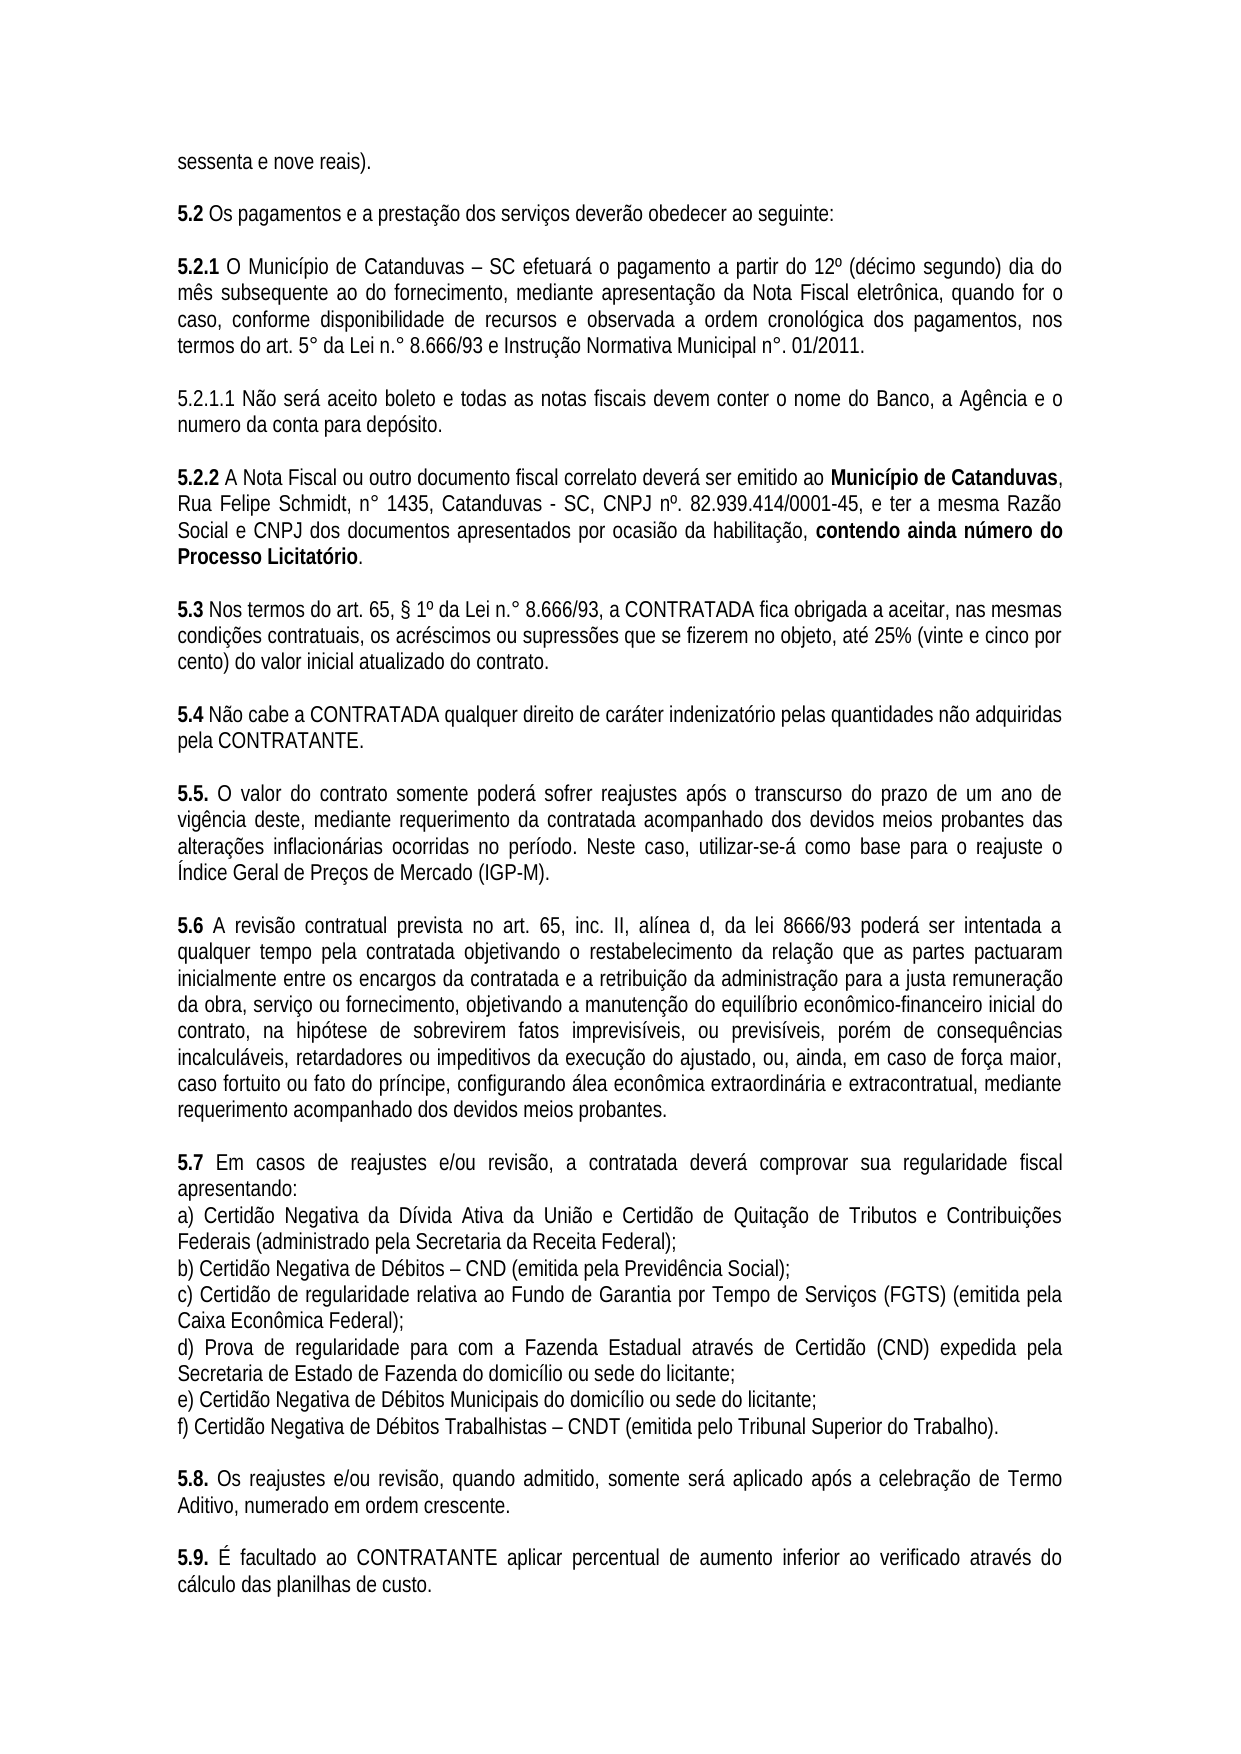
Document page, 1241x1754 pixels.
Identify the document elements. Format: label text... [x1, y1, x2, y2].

text a) Certidão Negativa da Dívida Ativa da União e Certidão de Quitação de Tributos e Contribuições Federais (administrado pela Secretaria da Receita Federal); [177, 1202, 1063, 1254]
text 5.6 A revisão contratual prevista no art. 65, inc. II, alínea d, da lei 8666/93 poderá ser intentada a qualquer tempo pela contratada objetivando o restabelecimento da relação que as partes pactuaram inicialmente entre os encargos da contratada e a retribuição da administração para a justa remuneração da obra, serviço ou fornecimento, objetivando a manutenção do equilíbrio econômico-financeiro inicial do contrato, na hipótese de sobrevirem fatos imprevisíveis, ou previsíveis, porém de consequências incalculáveis, retardadores ou impeditivos da execução do ajustado, ou, ainda, em caso de força maior, caso fortuito ou fato do príncipe, configurando álea econômica extraordinária e extracontratual, mediante requerimento acompanhado dos devidos meios probantes. [177, 912, 1063, 1123]
text 5.4 Não cabe a CONTRATADA qualquer direito de caráter indenizatório pelas quantidades não adquiridas pela CONTRATANTE. [177, 701, 1063, 754]
text c) Certidão de regularidade relativa ao Fundo de Garantia por Tempo de Serviços (FGTS) (emitida pela Caixa Econômica Federal); [177, 1281, 1063, 1333]
text b) Certidão Negativa de Débitos – CND (emitida pela Previdência Social); [177, 1254, 1063, 1281]
text 5.8. Os reajustes e/ou revisão, quando admitido, somente será aplicado após a celebração de Termo Aditivo, numerado em ordem crescente. [177, 1465, 1063, 1518]
text 5.3 Nos termos do art. 65, § 1º da Lei n.° 8.666/93, a CONTRATADA fica obrigada a aceitar, nas mesmas condições contratuais, os acréscimos ou supressões que se fizerem no objeto, até 25% (vinte e cinco por cento) do valor inicial atualizado do contrato. [177, 596, 1063, 675]
text 5.2.1 O Município de Catanduvas – SC efetuará o pagamento a partir do 12º (décimo segundo) dia do mês subsequente ao do fornecimento, mediante apresentação da Nota Fiscal eletrônica, quando for o caso, conforme disponibilidade de recursos e observada a ordem cronológica dos pagamentos, nos termos do art. 5° da Lei n.° 8.666/93 e Instrução Normativa Municipal n°. 01/2011. [177, 253, 1063, 358]
text 5.2 Os pagamentos e a prestação dos serviços deverão obedecer ao seguinte: [177, 200, 1063, 227]
text 5.7 Em casos de reajustes e/ou revisão, a contratada deverá comprovar sua regularidade fiscal apresentando: [177, 1149, 1063, 1202]
text 5.9. É facultado ao CONTRATANTE aplicar percentual de aumento inferior ao verificado através do cálculo das planilhas de custo. [177, 1544, 1063, 1597]
text 5.5. O valor do contrato somente poderá sofrer reajustes após o transcurso do prazo de um ano de vigência deste, mediante requerimento da contratada acompanhado dos devidos meios probantes das alterações inflacionárias ocorridas no período. Neste caso, utilizar-se-á como base para o reajuste o Índice Geral de Preços de Mercado (IGP-M). [177, 780, 1063, 886]
text 5.2.2 A Nota Fiscal ou outro documento fiscal correlato deverá ser emitido ao Município de Catanduvas, Rua Felipe Schmidt, n° 1435, Catanduvas - SC, CNPJ nº. 82.939.414/0001-45, e ter a mesma Razão Social e CNPJ dos documentos apresentados por ocasião da habilitação, contendo ainda número do Processo Licitatório. [177, 464, 1063, 569]
text d) Prova de regularidade para com a Fazenda Estadual através de Certidão (CND) expedida pela Secretaria de Estado de Fazenda do domicílio ou sede do licitante; [177, 1333, 1063, 1386]
text e) Certidão Negativa de Débitos Municipais do domicílio ou sede do licitante; [177, 1386, 1063, 1413]
text f) Certidão Negativa de Débitos Trabalhistas – CNDT (emitida pelo Tribunal Superior do Trabalho). [177, 1413, 1063, 1439]
text 5.2.1.1 Não será aceito boleto e todas as notas fiscais devem conter o nome do Banco, a Agência e o numero da conta para depósito. [177, 385, 1063, 437]
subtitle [177, 148, 1063, 174]
